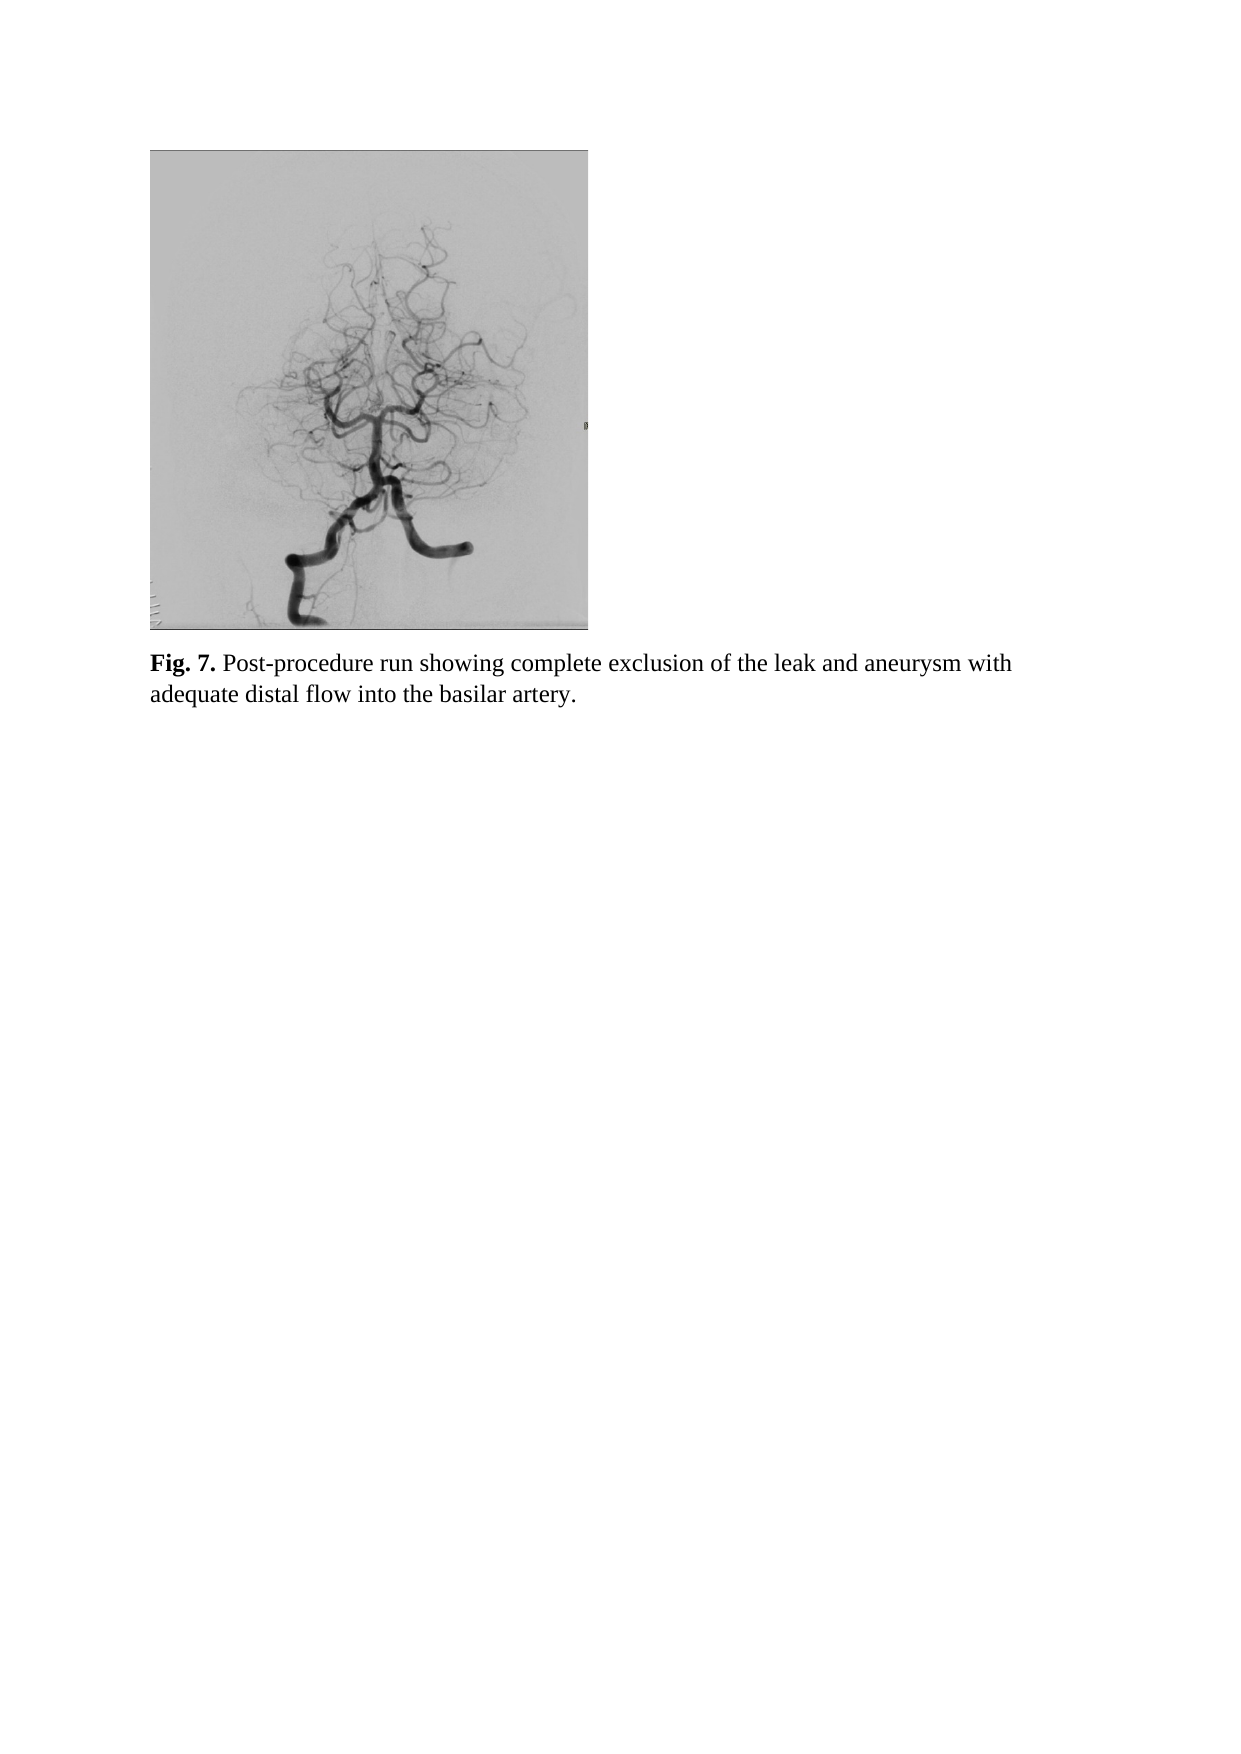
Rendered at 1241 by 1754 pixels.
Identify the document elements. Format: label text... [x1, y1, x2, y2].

text Fig. 7. Post-procedure run showing complete exclusion of the leak and aneurysm with adequate distal flow into the basilar artery. [150, 648, 1090, 708]
picture [150, 150, 589, 630]
